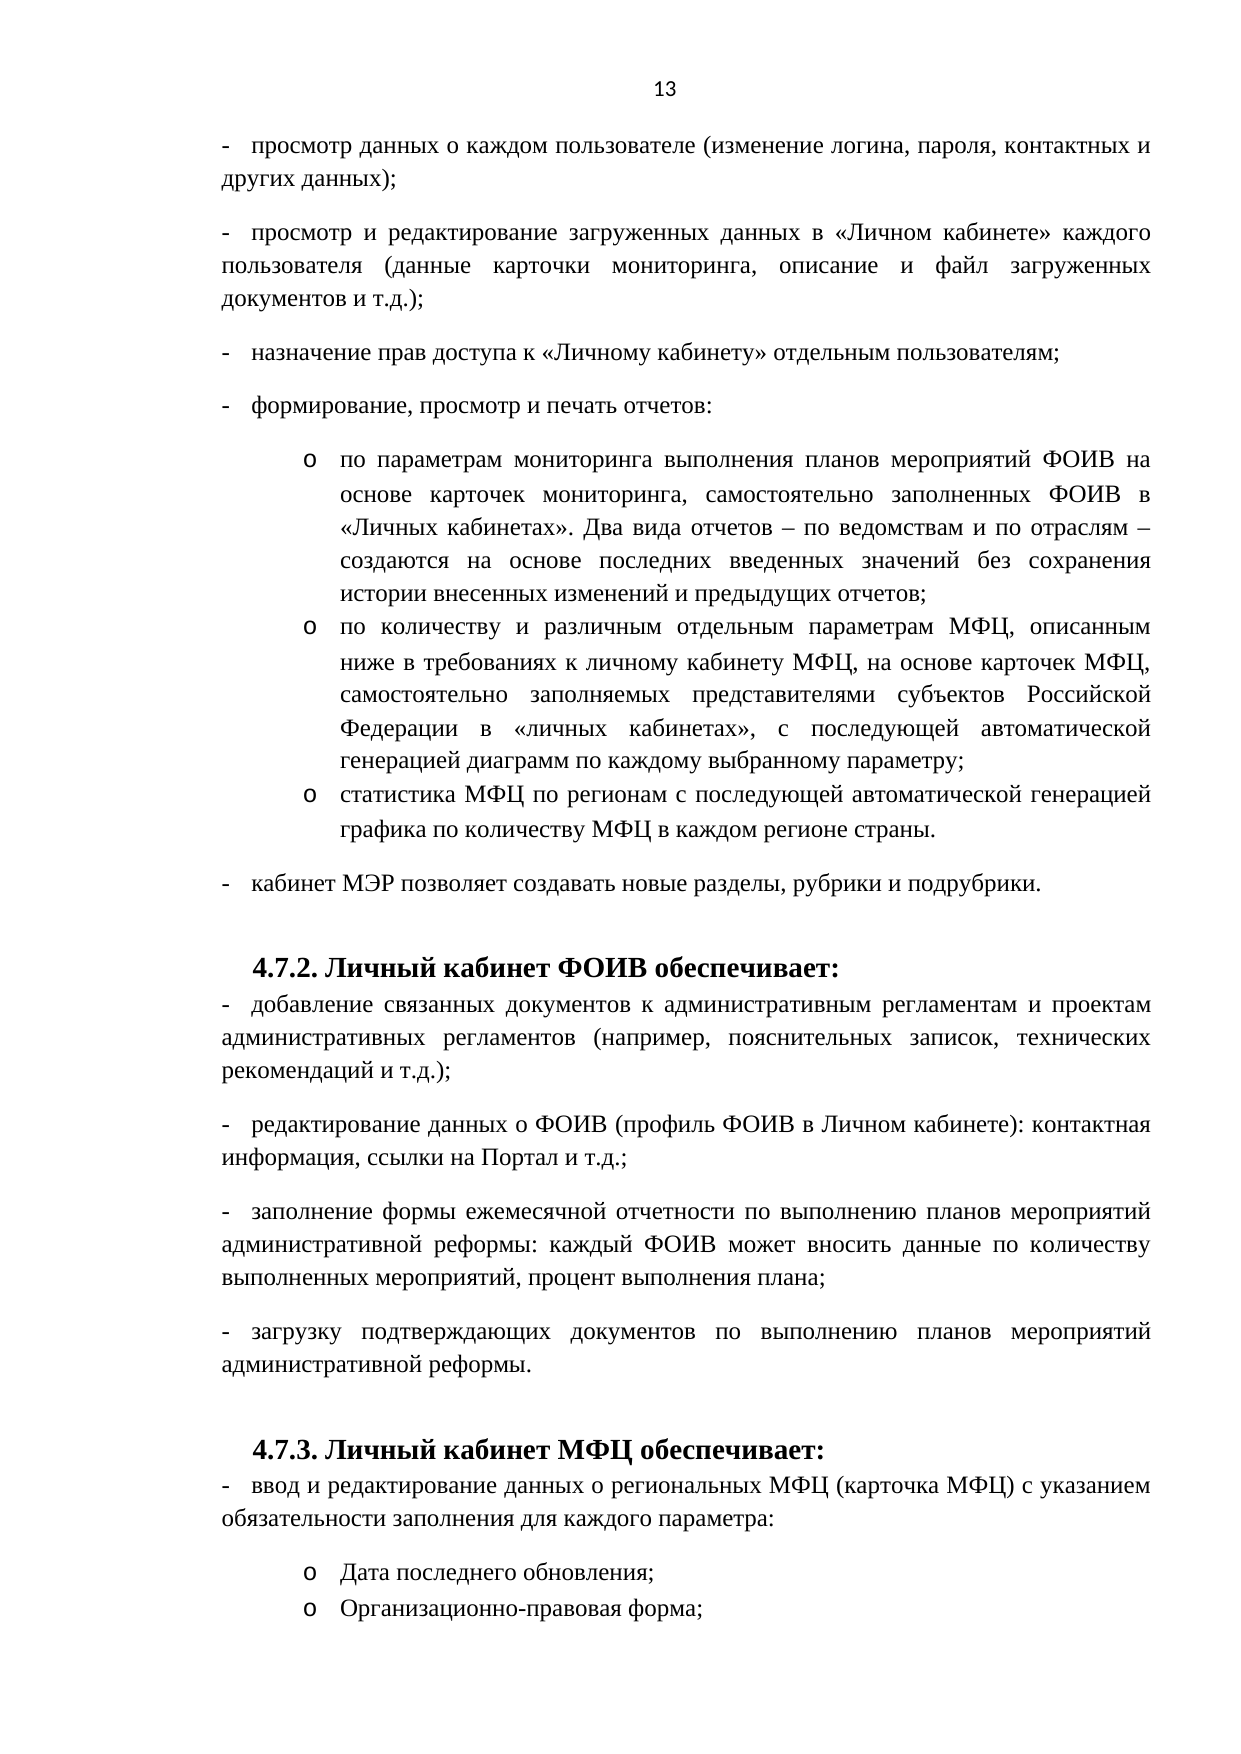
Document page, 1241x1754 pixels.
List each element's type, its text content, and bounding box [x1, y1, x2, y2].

subtitle Личный кабинет ФОИВ обеспечивает: [252, 951, 1152, 984]
list Организационно-правовая форма; [302, 1593, 1152, 1623]
text - ввод и редактирование данных о региональных МФЦ (карточка МФЦ) с указанием обязательности заполнения для каждого параметра: [221, 1470, 1152, 1532]
text - назначение прав доступа к «Личному кабинету» отдельным пользователям; [221, 337, 1152, 365]
list по параметрам мониторинга выполнения планов мероприятий ФОИВ на основе карточек мониторинга, самостоятельно заполненных ФОИВ в «Личных кабинетах». Два вида отчетов – по ведомствам и по отраслям –создаются на основе последних введенных значений без сохранения истории внесенных изменений и предыдущих отчетов; [302, 444, 1152, 607]
text - формирование, просмотр и печать отчетов: [221, 390, 1152, 419]
subtitle Личный кабинет МФЦ обеспечивает: [252, 1432, 1152, 1465]
text - заполнение формы ежемесячной отчетности по выполнению планов мероприятий административной реформы: каждый ФОИВ может вносить данные по количеству выполненных мероприятий, процент выполнения плана; [221, 1196, 1152, 1291]
text - редактирование данных о ФОИВ (профиль ФОИВ в Личном кабинете): контактная информация, ссылки на Портал и т.д.; [221, 1109, 1152, 1171]
text - просмотр данных о каждом пользователе (изменение логина, пароля, контактных и других данных); [221, 130, 1152, 192]
list Дата последнего обновления; [302, 1557, 1152, 1588]
list по количеству и различным отдельным параметрам МФЦ, описанным ниже в требованиях к личному кабинету МФЦ, на основе карточек МФЦ, самостоятельно заполняемых представителями субъектов Российской Федерации в «личных кабинетах», с последующей автоматической генерацией диаграмм по каждому выбранному параметру; [302, 611, 1152, 774]
list статистика МФЦ по регионам с последующей автоматической генерацией графика по количеству МФЦ в каждом регионе страны. [302, 779, 1152, 842]
text - просмотр и редактирование загруженных данных в «Личном кабинете» каждого пользователя (данные карточки мониторинга, описание и файл загруженных документов и т.д.); [221, 217, 1152, 311]
text - загрузку подтверждающих документов по выполнению планов мероприятий административной реформы. [221, 1316, 1152, 1378]
text - кабинет МЭР позволяет создавать новые разделы, рубрики и подрубрики. [221, 868, 1152, 896]
text - добавление связанных документов к административным регламентам и проектам административных регламентов (например, пояснительных записок, технических рекомендаций и т.д.); [221, 989, 1152, 1084]
